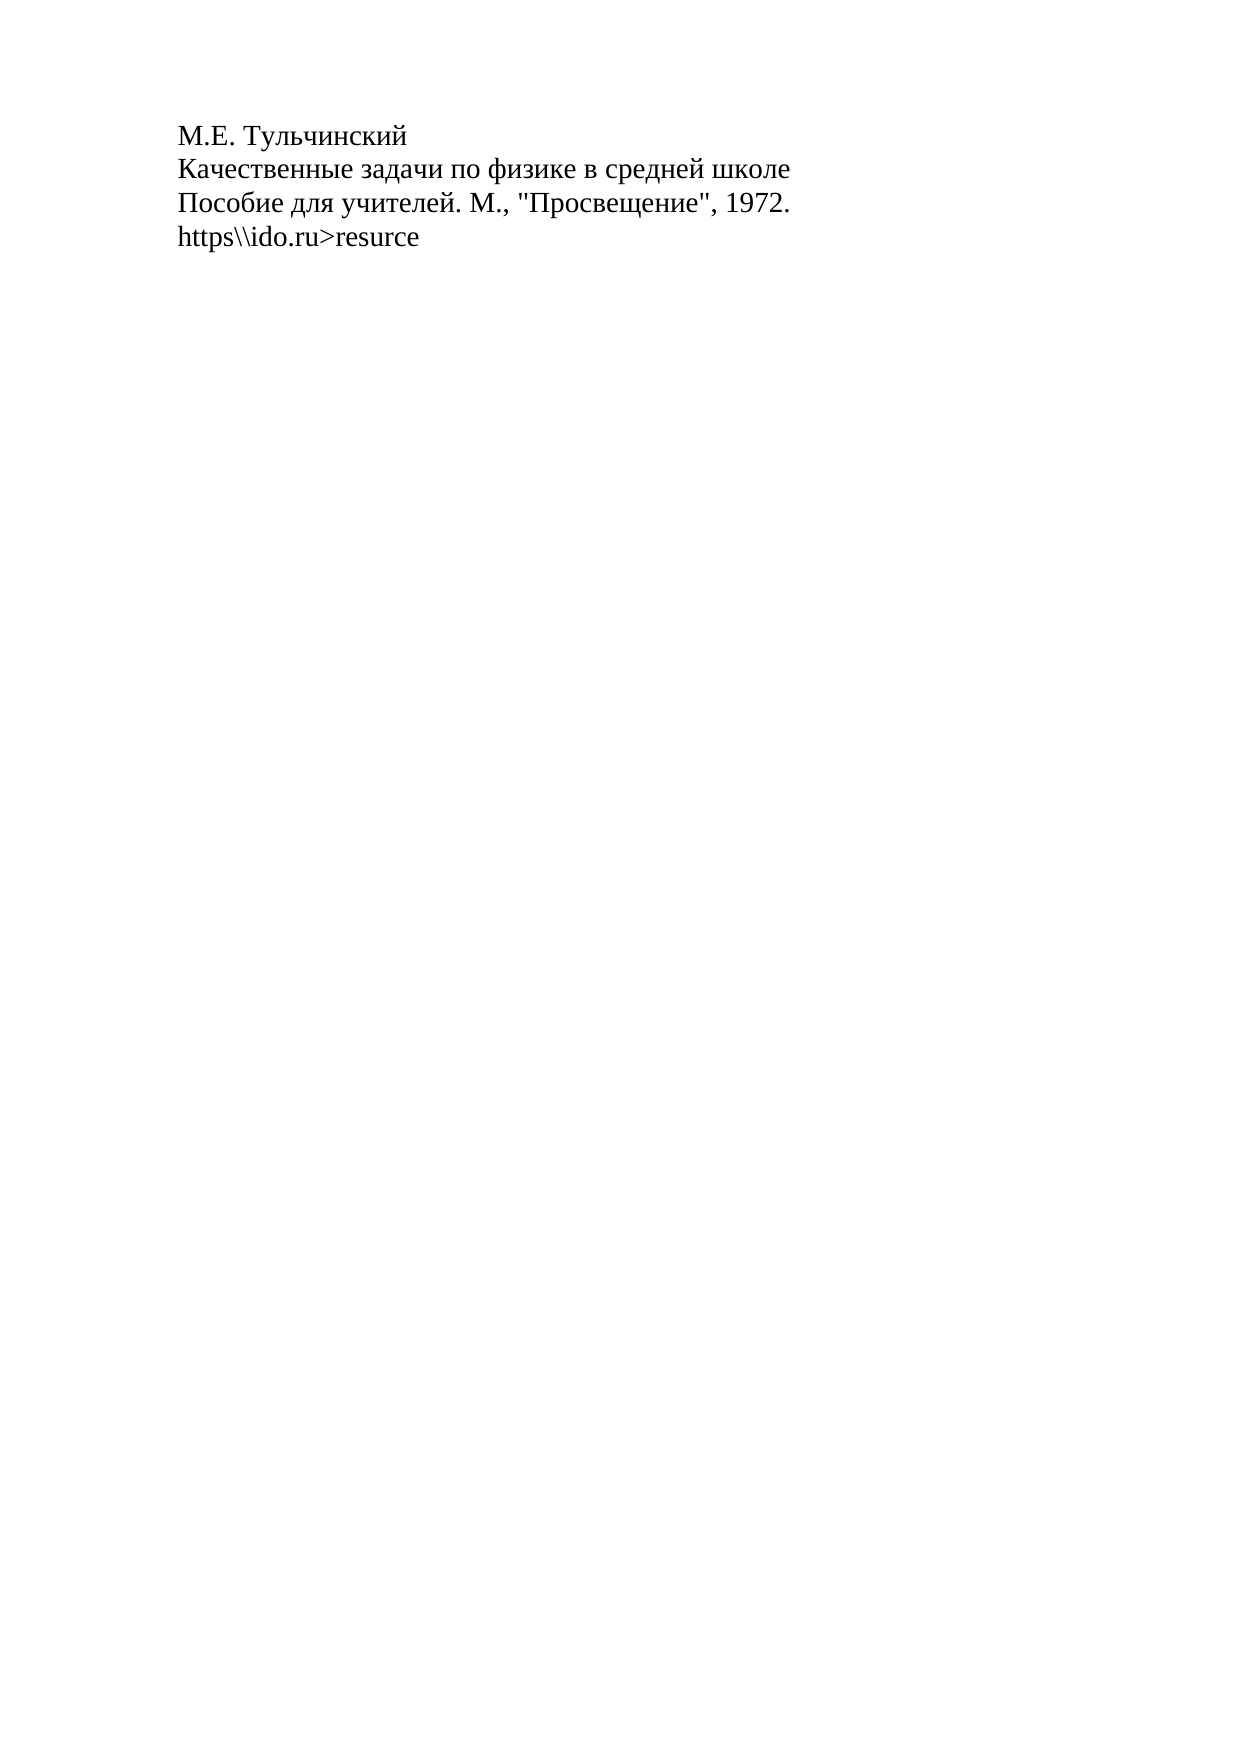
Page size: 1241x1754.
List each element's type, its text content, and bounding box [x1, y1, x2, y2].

text М.Е. Тульчинский [177, 118, 1152, 152]
text качественные задачи по физике в средней школе [177, 152, 1152, 185]
text https\\ido.ru>resurce [177, 219, 1152, 252]
text Пособие для учителей. М., "Просвещение", 1972. [177, 185, 1152, 219]
